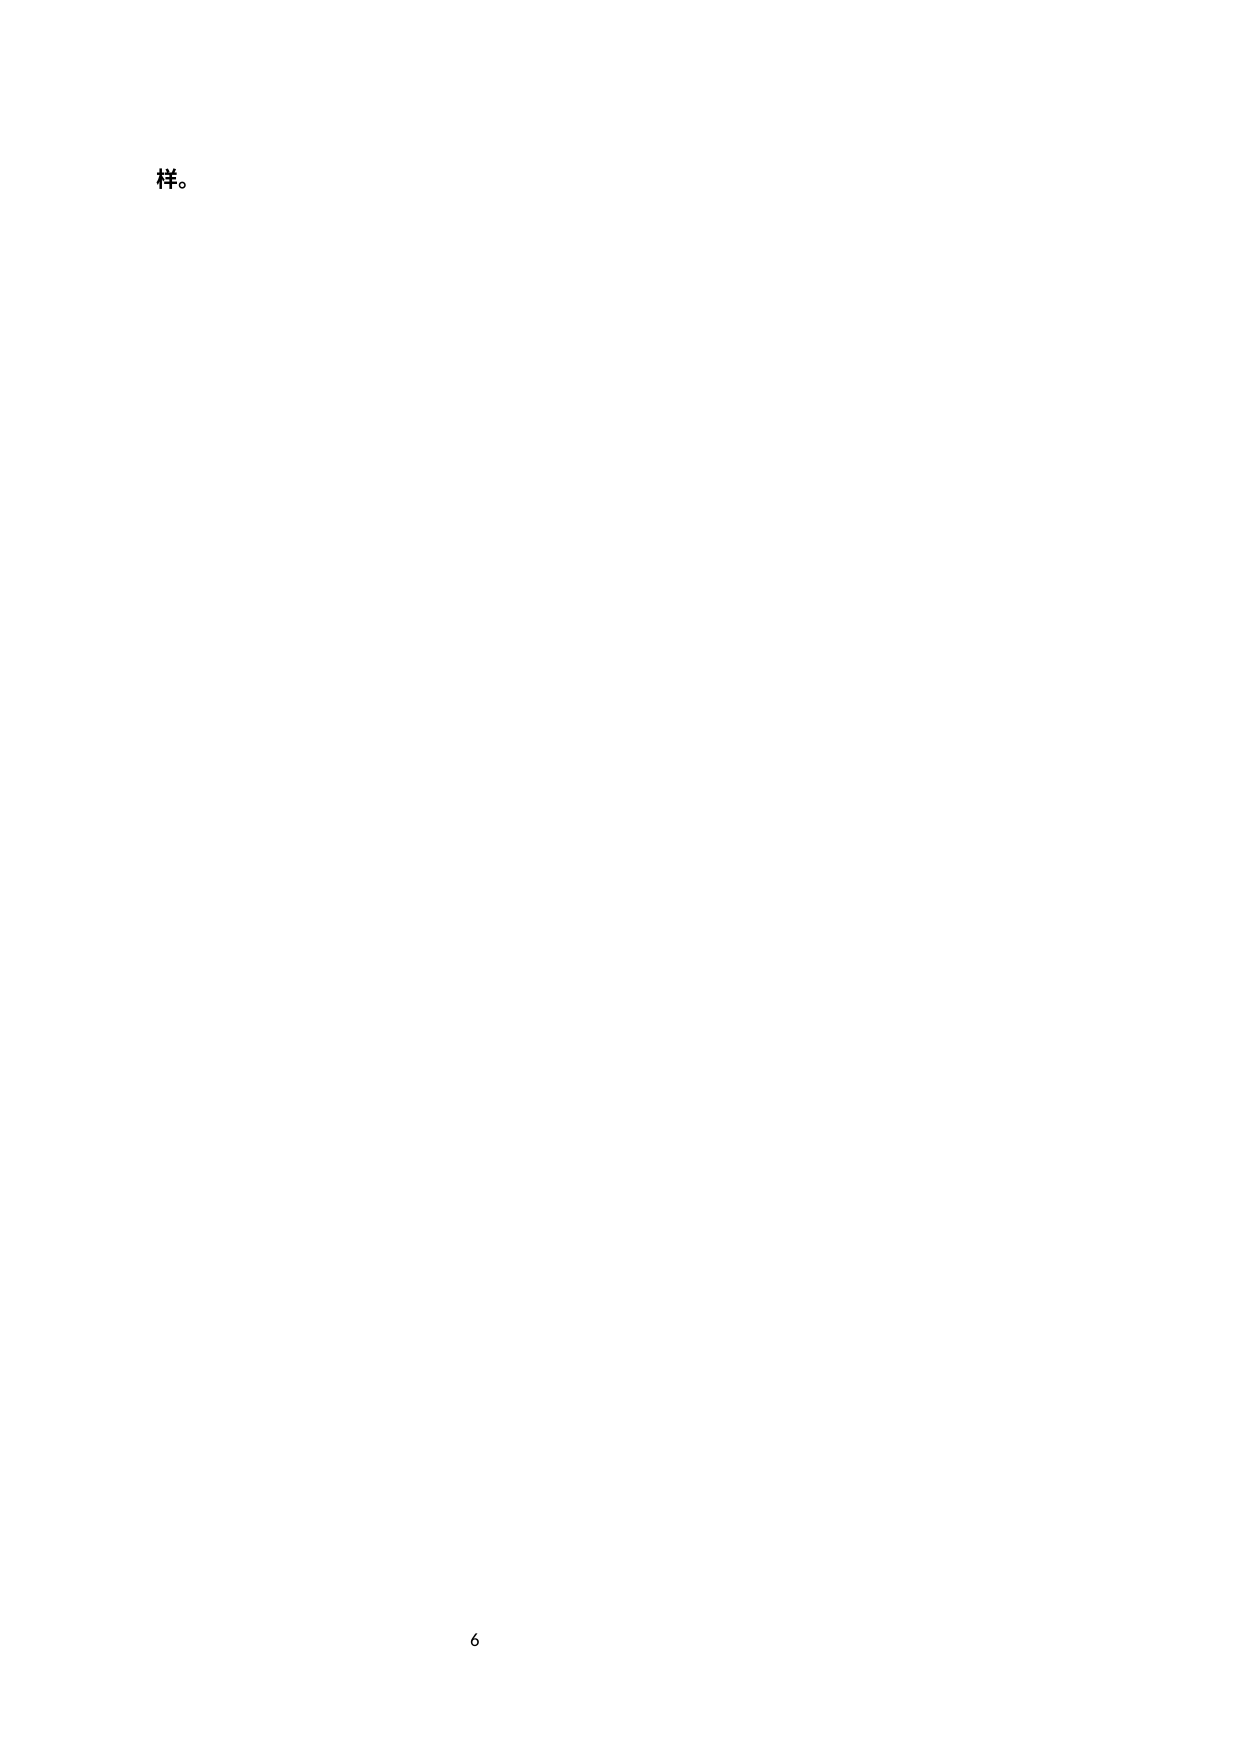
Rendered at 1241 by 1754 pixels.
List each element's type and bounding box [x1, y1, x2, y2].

list [156, 162, 1128, 194]
